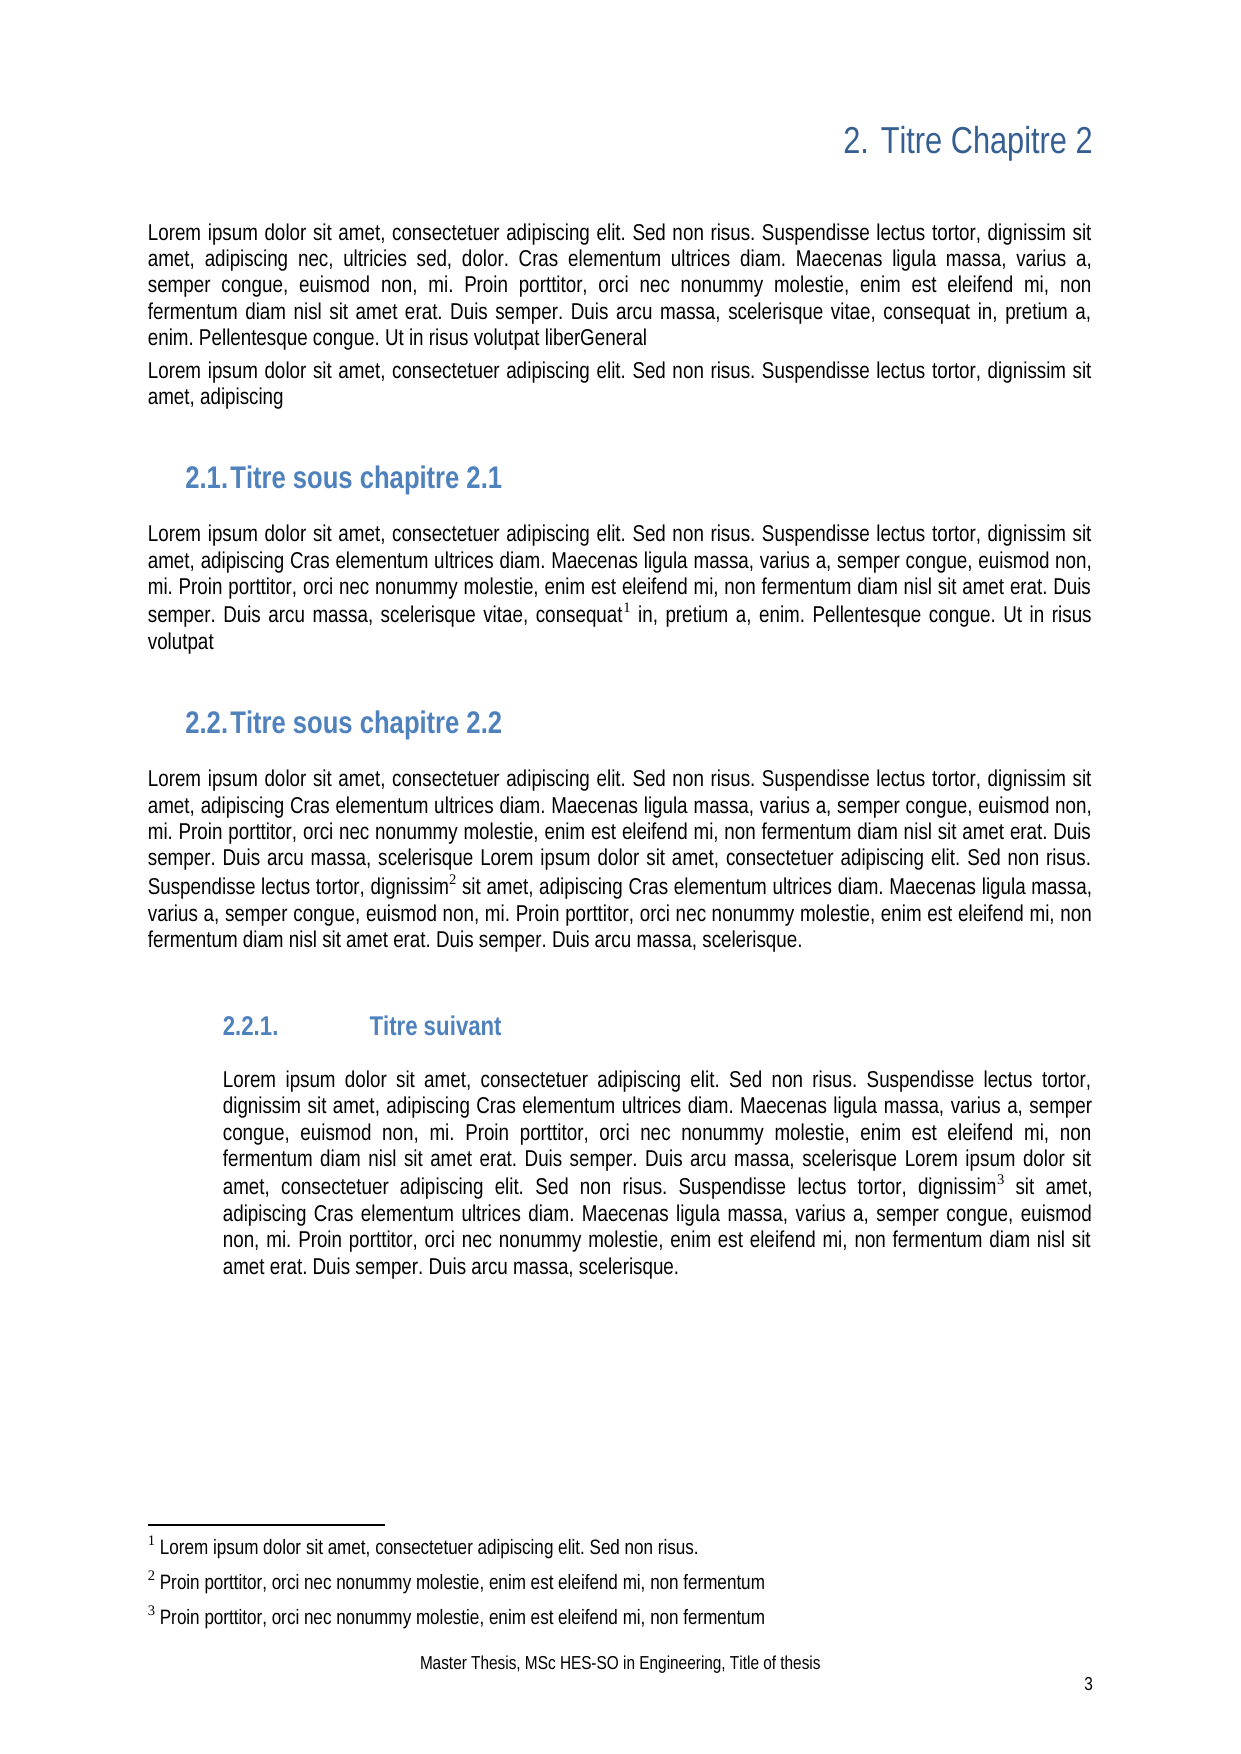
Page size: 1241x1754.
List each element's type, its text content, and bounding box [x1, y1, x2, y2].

text Lorem ipsum dolor sit amet, consectetuer adipiscing elit. Sed non risus. Suspendisse lectus tortor, dignissim sit amet, adipiscing Cras elementum ultrices diam. Maecenas ligula massa, varius a, semper congue, euismod non, mi. Proin porttitor, orci nec nonummy molestie, enim est eleifend mi, non fermentum diam nisl sit amet erat. Duis semper. Duis arcu massa, scelerisque Lorem ipsum dolor sit amet, consectetuer adipiscing elit. Sed non risus. Suspendisse lectus tortor, dignissim sit amet, adipiscing Cras elementum ultrices diam. Maecenas ligula massa, varius a, semper congue, euismod non, mi. Proin porttitor, orci nec nonummy molestie, enim est eleifend mi, non fermentum diam nisl sit amet erat. Duis semper. Duis arcu massa, scelerisque. [148, 765, 1092, 952]
text Lorem ipsum dolor sit amet, consectetuer adipiscing elit. Sed non risus. Suspendisse lectus tortor, dignissim sit amet, adipiscing nec, ultricies sed, dolor. Cras elementum ultrices diam. Maecenas ligula massa, varius a, semper congue, euismod non, mi. Proin porttitor, orci nec nonummy molestie, enim est eleifend mi, non fermentum diam nisl sit amet erat. Duis semper. Duis arcu massa, scelerisque vitae, consequat in, pretium a, enim. Pellentesque congue. Ut in risus volutpat liberGeneral [148, 219, 1092, 351]
subtitle Titre sous chapitre 2.2 [185, 704, 1092, 740]
subtitle Titre sous chapitre 2.1 [185, 459, 1092, 495]
text Lorem ipsum dolor sit amet, consectetuer adipiscing elit. Sed non risus. Suspendisse lectus tortor, dignissim sit amet, adipiscing Cras elementum ultrices diam. Maecenas ligula massa, varius a, semper congue, euismod non, mi. Proin porttitor, orci nec nonummy molestie, enim est eleifend mi, non fermentum diam nisl sit amet erat. Duis semper. Duis arcu massa, scelerisque Lorem ipsum dolor sit amet, consectetuer adipiscing elit. Sed non risus. Suspendisse lectus tortor, dignissim sit amet, adipiscing Cras elementum ultrices diam. Maecenas ligula massa, varius a, semper congue, euismod non, mi. Proin porttitor, orci nec nonummy molestie, enim est eleifend mi, non fermentum diam nisl sit amet erat. Duis semper. Duis arcu massa, scelerisque. [148, 1066, 1092, 1279]
text Lorem ipsum dolor sit amet, consectetuer adipiscing elit. Sed non risus. Suspendisse lectus tortor, dignissim sit amet, adipiscing [148, 357, 1092, 409]
subtitle Titre Chapitre 2 [148, 118, 1092, 161]
text Lorem ipsum dolor sit amet, consectetuer adipiscing elit. Sed non risus. Suspendisse lectus tortor, dignissim sit amet, adipiscing Cras elementum ultrices diam. Maecenas ligula massa, varius a, semper congue, euismod non, mi. Proin porttitor, orci nec nonummy molestie, enim est eleifend mi, non fermentum diam nisl sit amet erat. Duis semper. Duis arcu massa, scelerisque vitae, consequat in, pretium a, enim. Pellentesque congue. Ut in risus volutpat [148, 520, 1092, 654]
subtitle Titre suivant [223, 1010, 1092, 1041]
